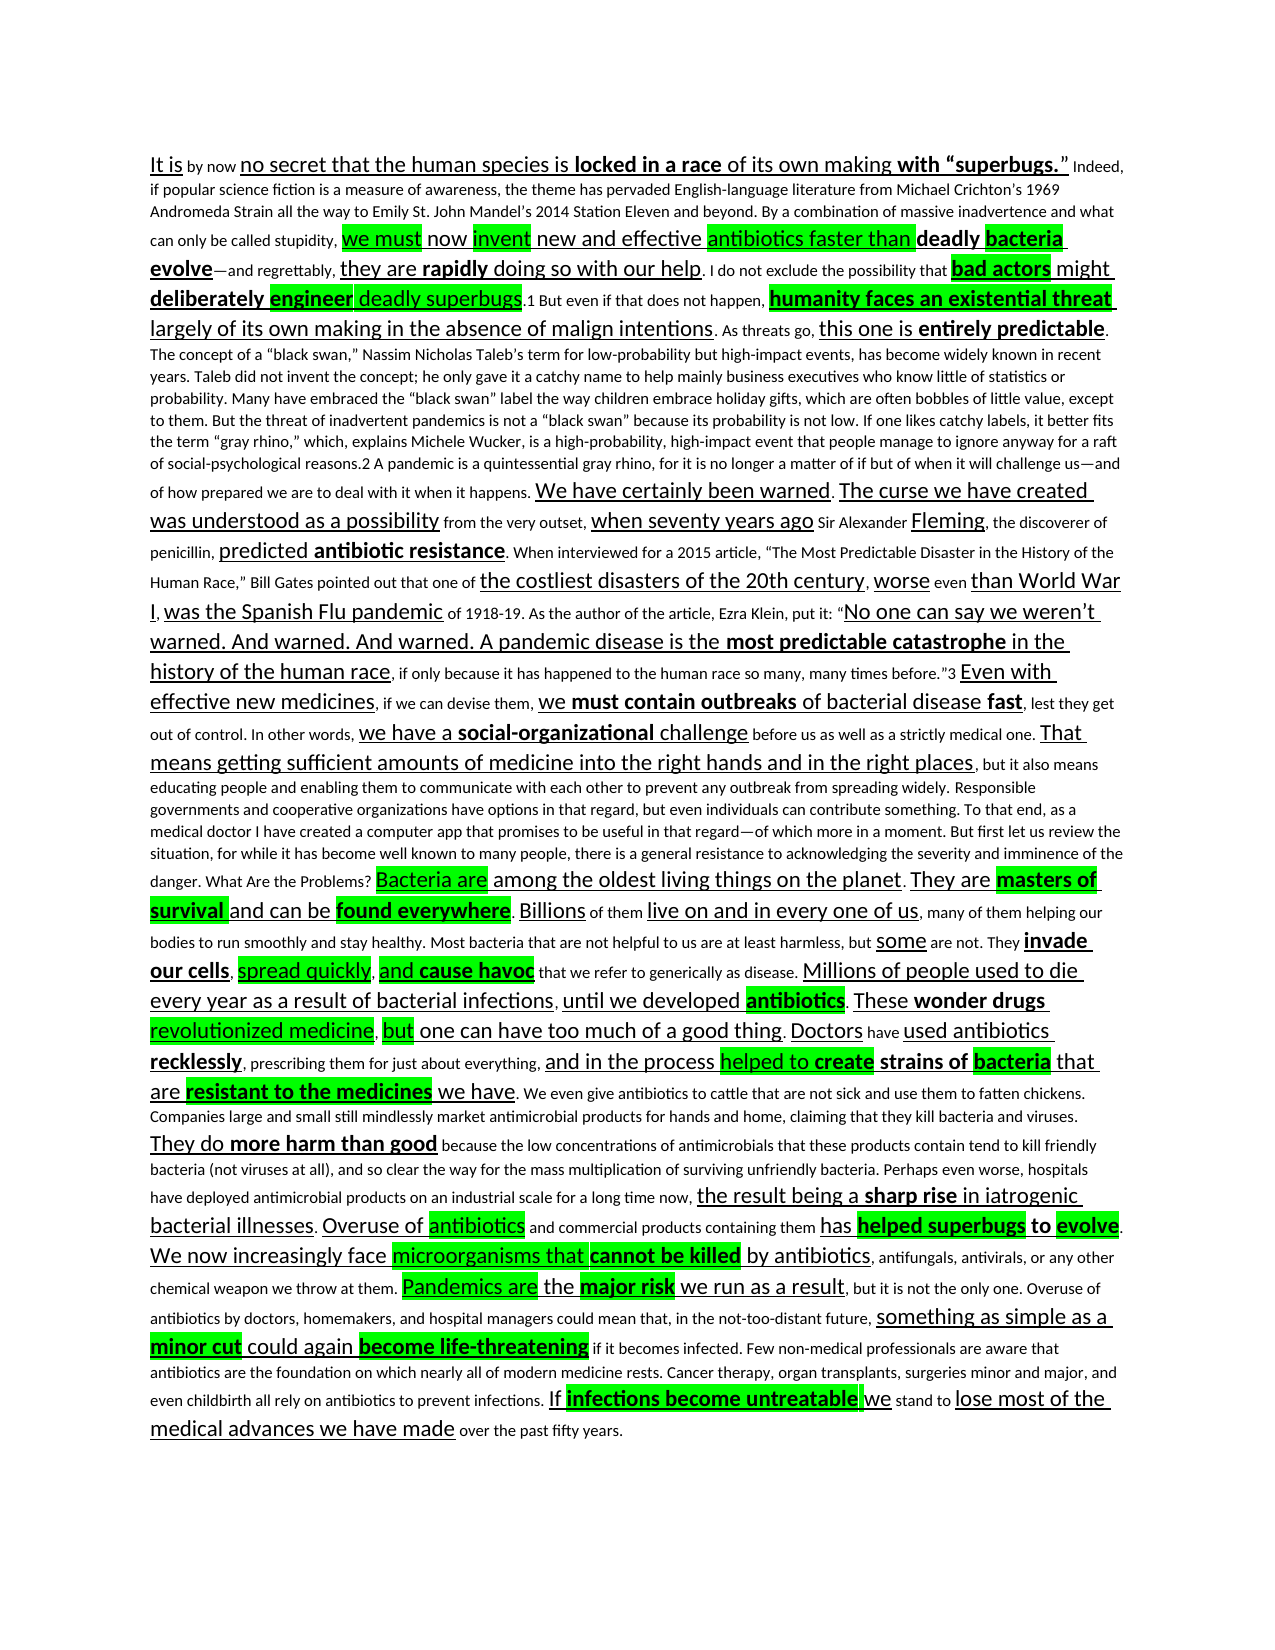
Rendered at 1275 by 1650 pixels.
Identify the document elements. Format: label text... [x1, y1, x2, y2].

text It is by now no secret that the human species is locked in a race of its own making with “superbugs.” Indeed, if popular science fiction is a measure of awareness, the theme has pervaded English-language literature from Michael Crichton’s 1969 Andromeda Strain all the way to Emily St. John Mandel’s 2014 Station Eleven and beyond. By a combination of massive inadvertence and what can only be called stupidity, we must now invent new and effective antibiotics faster than deadly bacteria evolve—and regrettably, they are rapidly doing so with our help. I do not exclude the possibility that bad actors might deliberately engineer deadly superbugs.1 But even if that does not happen, humanity faces an existential threat largely of its own making in the absence of malign intentions. As threats go, this one is entirely predictable. The concept of a “black swan,” Nassim Nicholas Taleb’s term for low-probability but high-impact events, has become widely known in recent years. Taleb did not invent the concept; he only gave it a catchy name to help mainly business executives who know little of statistics or probability. Many have embraced the “black swan” label the way children embrace holiday gifts, which are often bobbles of little value, except to them. But the threat of inadvertent pandemics is not a “black swan” because its probability is not low. If one likes catchy labels, it better fits the term “gray rhino,” which, explains Michele Wucker, is a high-probability, high-impact event that people manage to ignore anyway for a raft of social-psychological reasons.2 A pandemic is a quintessential gray rhino, for it is no longer a matter of if but of when it will challenge us—and of how prepared we are to deal with it when it happens. We have certainly been warned. The curse we have created was understood as a possibility from the very outset, when seventy years ago Sir Alexander Fleming, the discoverer of penicillin, predicted antibiotic resistance. When interviewed for a 2015 article, “The Most Predictable Disaster in the History of the Human Race,” Bill Gates pointed out that one of the costliest disasters of the 20th century, worse even than World War I, was the Spanish Flu pandemic of 1918-19. As the author of the article, Ezra Klein, put it: “No one can say we weren’t warned. And warned. And warned. A pandemic disease is the most predictable catastrophe in the history of the human race, if only because it has happened to the human race so many, many times before.”3 Even with effective new medicines, if we can devise them, we must contain outbreaks of bacterial disease fast, lest they get out of control. In other words, we have a social-organizational challenge before us as well as a strictly medical one. That means getting sufficient amounts of medicine into the right hands and in the right places, but it also means educating people and enabling them to communicate with each other to prevent any outbreak from spreading widely. Responsible governments and cooperative organizations have options in that regard, but even individuals can contribute something. To that end, as a medical doctor I have created a computer app that promises to be useful in that regard—of which more in a moment. But first let us review the situation, for while it has become well known to many people, there is a general resistance to acknowledging the severity and imminence of the danger. What Are the Problems? Bacteria are among the oldest living things on the planet. They are masters of survival and can be found everywhere. Billions of them live on and in every one of us, many of them helping our bodies to run smoothly and stay healthy. Most bacteria that are not helpful to us are at least harmless, but some are not. They invade our cells, spread quickly, and cause havoc that we refer to generically as disease. Millions of people used to die every year as a result of bacterial infections, until we developed antibiotics. These wonder drugs revolutionized medicine, but one can have too much of a good thing. Doctors have used antibiotics recklessly, prescribing them for just about everything, and in the process helped to create strains of bacteria that are resistant to the medicines we have. We even give antibiotics to cattle that are not sick and use them to fatten chickens. Companies large and small still mindlessly market antimicrobial products for hands and home, claiming that they kill bacteria and viruses. They do more harm than good because the low concentrations of antimicrobials that these products contain tend to kill friendly bacteria (not viruses at all), and so clear the way for the mass multiplication of surviving unfriendly bacteria. Perhaps even worse, hospitals have deployed antimicrobial products on an industrial scale for a long time now, the result being a sharp rise in iatrogenic bacterial illnesses. Overuse of antibiotics and commercial products containing them has helped superbugs to evolve. We now increasingly face microorganisms that cannot be killed by antibiotics, antifungals, antivirals, or any other chemical weapon we throw at them. Pandemics are the major risk we run as a result, but it is not the only one. Overuse of antibiotics by doctors, homemakers, and hospital managers could mean that, in the not-too-distant future, something as simple as a minor cut could again become life-threatening if it becomes infected. Few non-medical professionals are aware that antibiotics are the foundation on which nearly all of modern medicine rests. Cancer therapy, organ transplants, surgeries minor and major, and even childbirth all rely on antibiotics to prevent infections. If infections become untreatable we stand to lose most of the medical advances we have made over the past fifty years. [150, 150, 1125, 1443]
